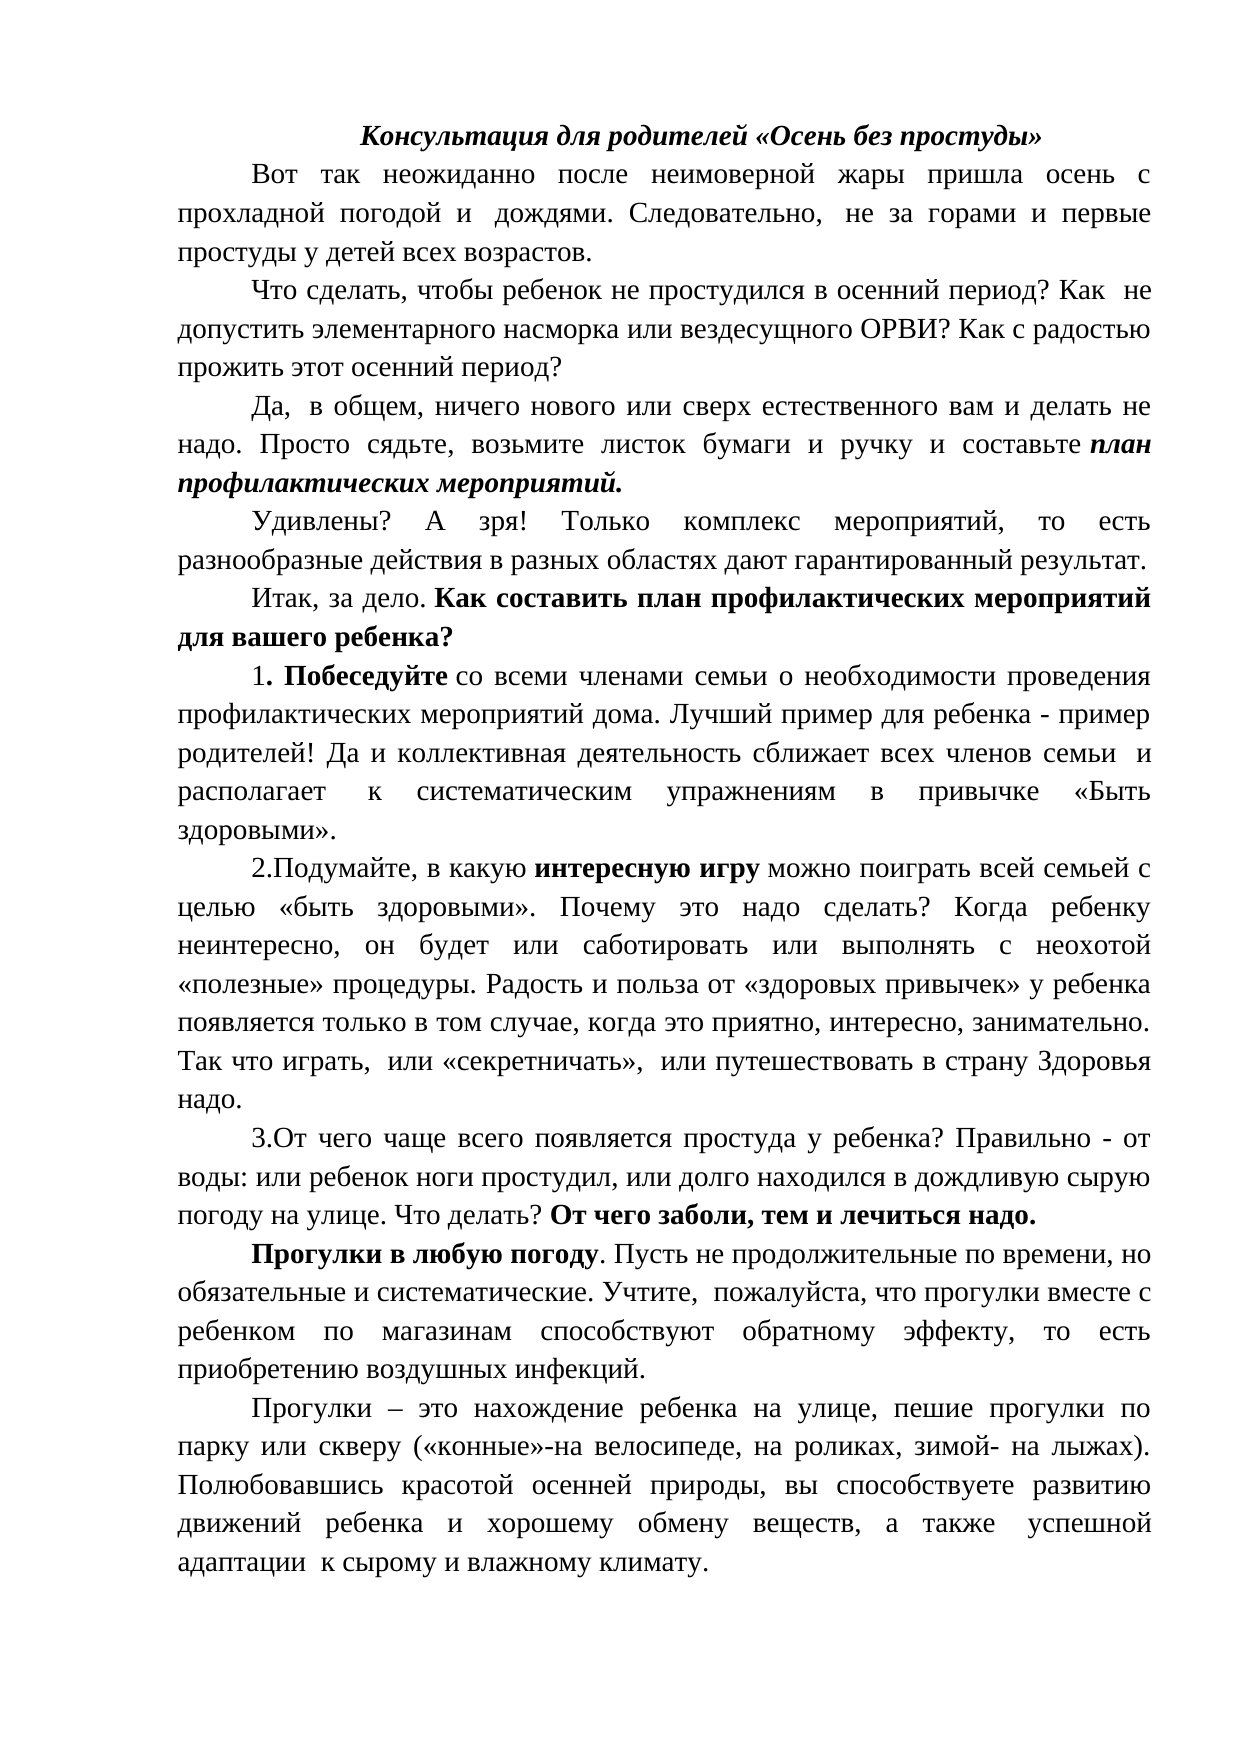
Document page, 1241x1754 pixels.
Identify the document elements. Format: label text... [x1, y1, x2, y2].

text Да, в общем, ничего нового или сверх естественного вам и делать не надо. Просто сядьте, возьмите листок бумаги и ручку и составьте план профилактических мероприятий. [177, 388, 1152, 498]
text Вот так неожиданно после неимоверной жары пришла осень с прохладной погодой и дождями. Следовательно, не за горами и первые простуды у детей всех возрастов. [177, 157, 1152, 267]
text Итак, за дело. Как составить план профилактических мероприятий для вашего ребенка? [177, 581, 1152, 653]
text 1. Побеседуйте со всеми членами семьи о необходимости проведения профилактических мероприятий дома. Лучший пример для ребенка - пример родителей! Да и коллективная деятельность сближает всех членов семьи и располагает к систематическим упражнениям в привычке «Быть здоровыми». [177, 658, 1152, 845]
text 3.От чего чаще всего появляется простуда у ребенка? Правильно - от воды: или ребенок ноги простудил, или долго находился в дождливую сырую погоду на улице. Что делать? От чего заболи, тем и лечиться надо. [177, 1120, 1152, 1231]
text 2.Подумайте, в какую интересную игру можно поиграть всей семьей с целью «быть здоровыми». Почему это надо сделать? Когда ребенку неинтересно, он будет или саботировать или выполнять с неохотой «полезные» процедуры. Радость и польза от «здоровых привычек» у ребенка появляется только в том случае, когда это приятно, интересно, занимательно. Так что играть, или «секретничать», или путешествовать в страну Здоровья надо. [177, 850, 1152, 1115]
text Консультация для родителей «Осень без простуды» [177, 118, 1152, 152]
text Что сделать, чтобы ребенок не простудился в осенний период? Как не допустить элементарного насморка или вездесущного ОРВИ? Как с радостью прожить этот осенний период? [177, 272, 1152, 383]
text Прогулки в любую погоду. Пусть не продолжительные по времени, но обязательные и систематические. Учтите, пожалуйста, что прогулки вместе с ребенком по магазинам способствуют обратному эффекту, то есть приобретению воздушных инфекций. [177, 1236, 1152, 1385]
text Удивлены? А зря! Только комплекс мероприятий, то есть разнообразные действия в разных областях дают гарантированный результат. [177, 503, 1152, 576]
text Прогулки – это нахождение ребенка на улице, пешие прогулки по парку или скверу («конные»-на велосипеде, на роликах, зимой- на лыжах). Полюбовавшись красотой осенней природы, вы способствуете развитию движений ребенка и хорошему обмену веществ, а также успешной адаптации к сырому и влажному климату. [177, 1390, 1152, 1578]
